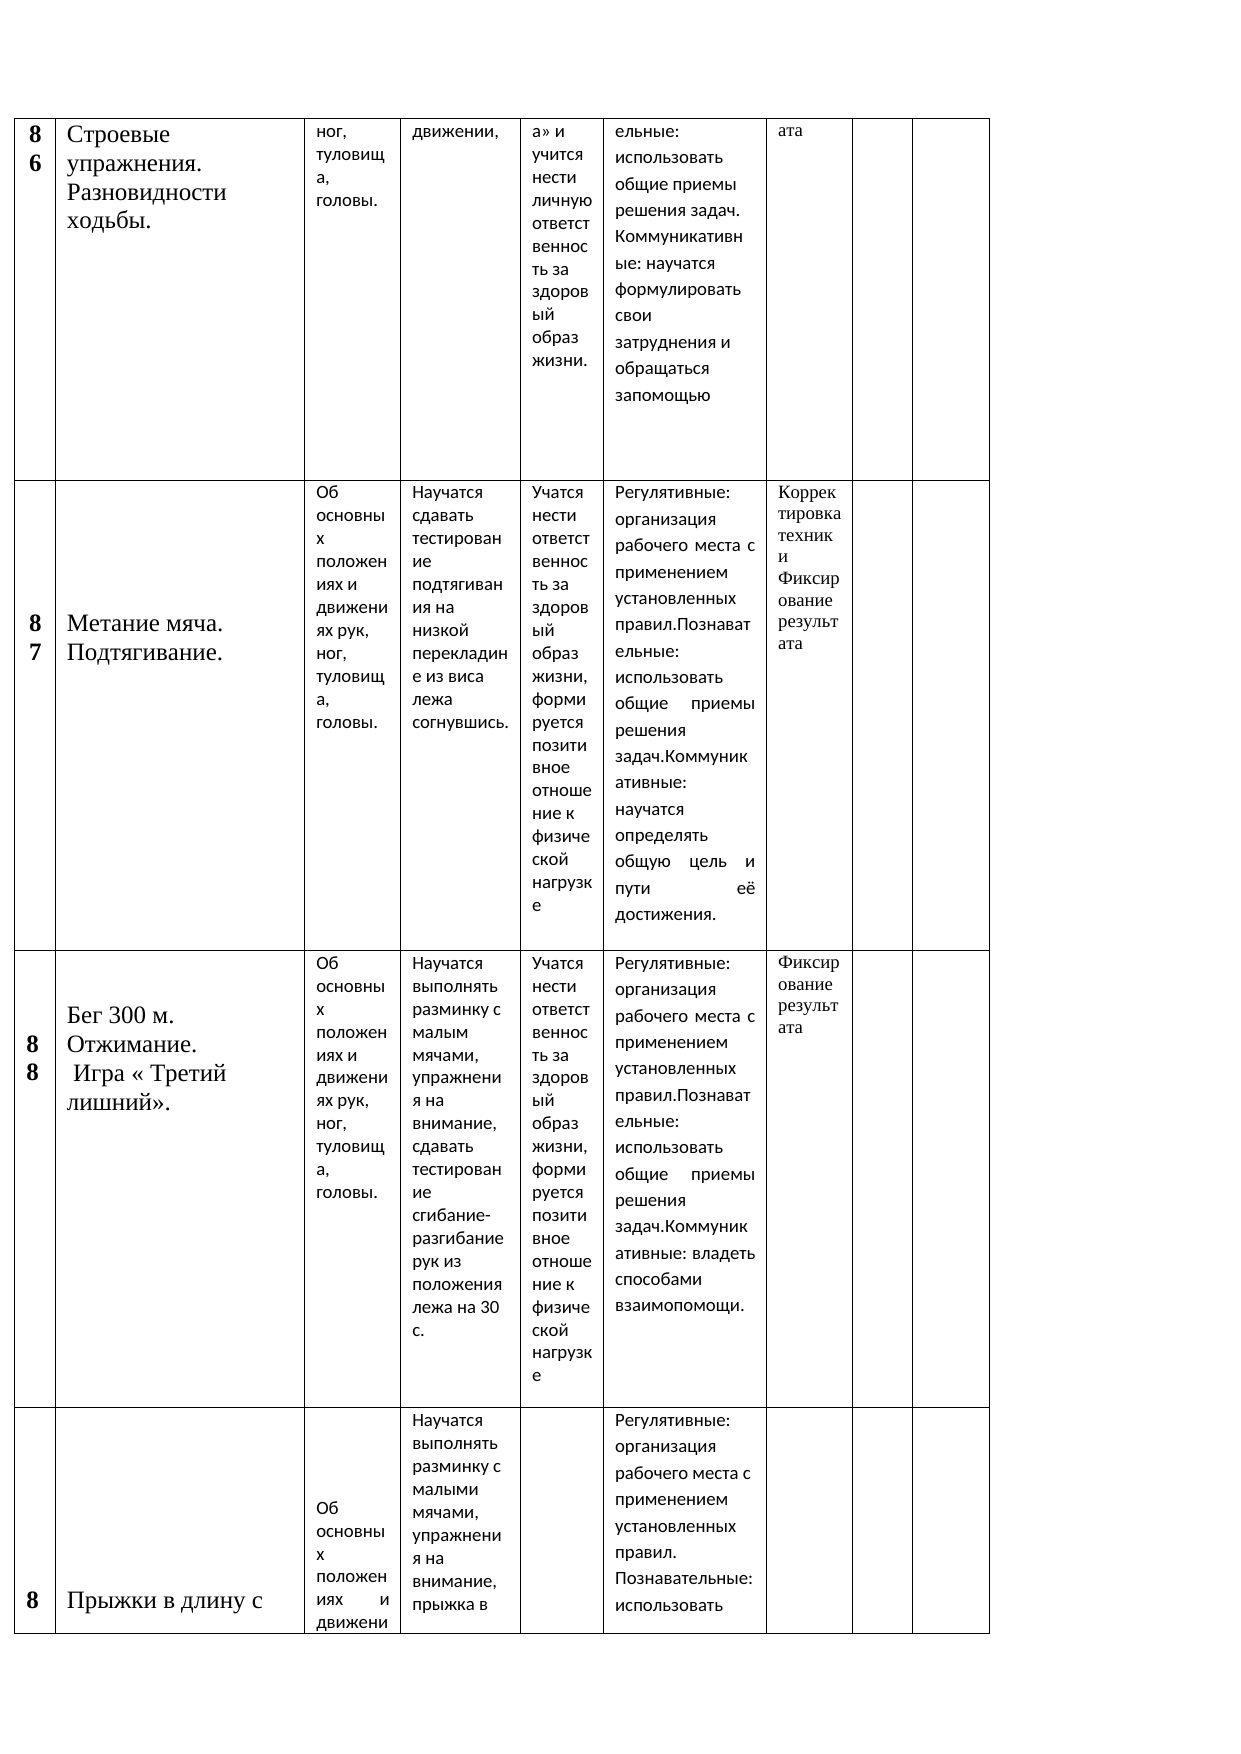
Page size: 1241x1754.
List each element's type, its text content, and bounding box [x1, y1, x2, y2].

table_cell 86 [15, 119, 55, 480]
table_cell Научатся сдавать тестирование подтягивания на низкой перекладине из виса лежа согнувшись. [401, 481, 520, 950]
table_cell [401, 1408, 520, 1633]
table_cell Регулятивные: организация рабочего места с применением установленных правил.Познавательные: использовать общие приемы решения задач.Коммуникативные: научатся определять общую цель и пути её достижения. [604, 481, 766, 950]
table_cell Об основных положениях и движениях рук, ног, туловища, головы. [305, 481, 400, 950]
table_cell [401, 119, 520, 480]
table_cell Корректировка техники Фиксирование результата [767, 481, 852, 950]
table_cell [853, 481, 912, 950]
table_cell Учатся нести ответственность за здоровый образ жизни, формируется позитивное отношение к физической нагрузке [521, 481, 603, 950]
table_cell Научатся выполнять разминку с малым мячами, упражнения на внимание, сдавать тестирование сгибание- разгибание рук из положения лежа на 30 с. [401, 951, 520, 1407]
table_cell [521, 1408, 603, 1633]
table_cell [56, 1408, 304, 1633]
table_cell [913, 481, 989, 950]
table_cell [913, 951, 989, 1407]
table_cell Бег 300 м. Отжимание. Игра « Третий лишний». [56, 951, 304, 1407]
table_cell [604, 1408, 766, 1633]
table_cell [767, 119, 852, 480]
table_cell [853, 1408, 912, 1633]
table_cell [305, 1408, 400, 1633]
table_cell [853, 119, 912, 480]
table_cell Регулятивные: организация рабочего места с применением установленных правил.Познавательные: использовать общие приемы решения задач.Коммуникативные: владеть способами взаимопомощи. [604, 951, 766, 1407]
table_cell [913, 119, 989, 480]
table_cell Учатся нести ответственность за здоровый образ жизни, формируется позитивное отношение к физической нагрузке [521, 951, 603, 1407]
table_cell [305, 119, 400, 480]
table_cell 87 [15, 481, 55, 950]
table_cell Метание мяча. Подтягивание. [56, 481, 304, 950]
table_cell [521, 119, 603, 480]
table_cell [604, 119, 766, 480]
table_cell Об основных положениях и движениях рук, ног, туловища, головы. [305, 951, 400, 1407]
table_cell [767, 1408, 852, 1633]
table_cell 88 [15, 951, 55, 1407]
table_cell Фиксирование результата [767, 951, 852, 1407]
table_cell [853, 951, 912, 1407]
table_cell [913, 1408, 989, 1633]
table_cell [56, 119, 304, 480]
table_cell 89 [15, 1408, 55, 1633]
